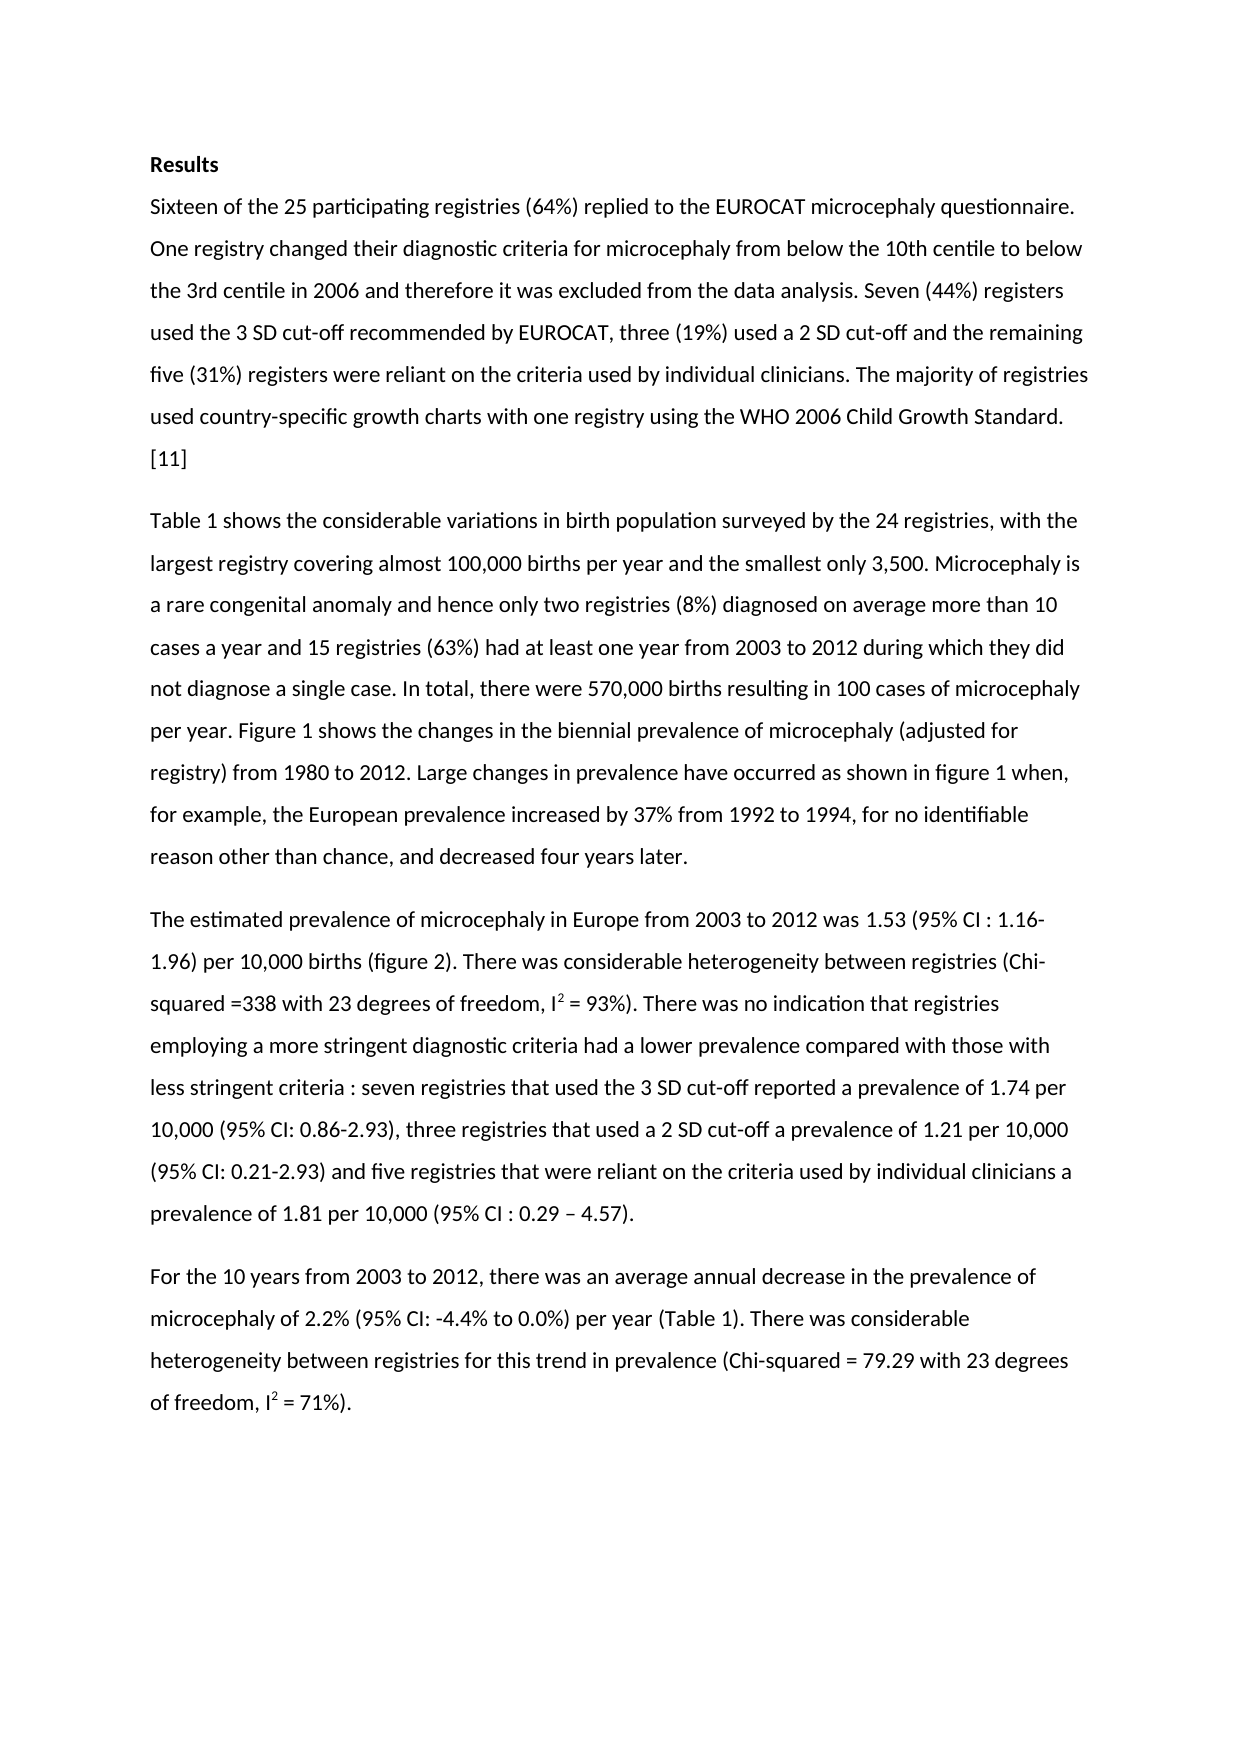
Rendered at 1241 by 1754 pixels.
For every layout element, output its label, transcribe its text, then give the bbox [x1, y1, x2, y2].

text Sixteen of the 25 participating registries (64%) replied to the EUROCAT microcephaly questionnaire. One registry changed their diagnostic criteria for microcephaly from below the 10th centile to below the 3rd centile in 2006 and therefore it was excluded from the data analysis. Seven (44%) registers used the 3 SD cut-off recommended by EUROCAT, three (19%) used a 2 SD cut-off and the remaining five (31%) registers were reliant on the criteria used by individual clinicians. The majority of registries used country-specific growth charts with one registry using the WHO 2006 Child Growth Standard.[11] [150, 192, 1090, 472]
text For the 10 years from 2003 to 2012, there was an average annual decrease in the prevalence of microcephaly of 2.2% (95% CI: -4.4% to 0.0%) per year (Table 1). There was considerable heterogeneity between registries for this trend in prevalence (Chi-squared = 79.29 with 23 degrees of freedom, I2 = 71%). [150, 1262, 1090, 1416]
text Results [150, 150, 1090, 178]
text Table 1 shows the considerable variations in birth population surveyed by the 24 registries, with the largest registry covering almost 100,000 births per year and the smallest only 3,500. Microcephaly is a rare congenital anomaly and hence only two registries (8%) diagnosed on average more than 10 cases a year and 15 registries (63%) had at least one year from 2003 to 2012 during which they did not diagnose a single case. In total, there were 570,000 births resulting in 100 cases of microcephaly per year. Figure 1 shows the changes in the biennial prevalence of microcephaly (adjusted for registry) from 1980 to 2012. Large changes in prevalence have occurred as shown in figure 1 when, for example, the European prevalence increased by 37% from 1992 to 1994, for no identifiable reason other than chance, and decreased four years later. [150, 507, 1090, 871]
text The estimated prevalence of microcephaly in Europe from 2003 to 2012 was 1.53 (95% CI : 1.16-1.96) per 10,000 births (figure 2). There was considerable heterogeneity between registries (Chi-squared =338 with 23 degrees of freedom, I2 = 93%). There was no indication that registries employing a more stringent diagnostic criteria had a lower prevalence compared with those with less stringent criteria : seven registries that used the 3 SD cut-off reported a prevalence of 1.74 per 10,000 (95% CI: 0.86-2.93), three registries that used a 2 SD cut-off a prevalence of 1.21 per 10,000 (95% CI: 0.21-2.93) and five registries that were reliant on the criteria used by individual clinicians a prevalence of 1.81 per 10,000 (95% CI : 0.29 – 4.57). [150, 905, 1090, 1227]
